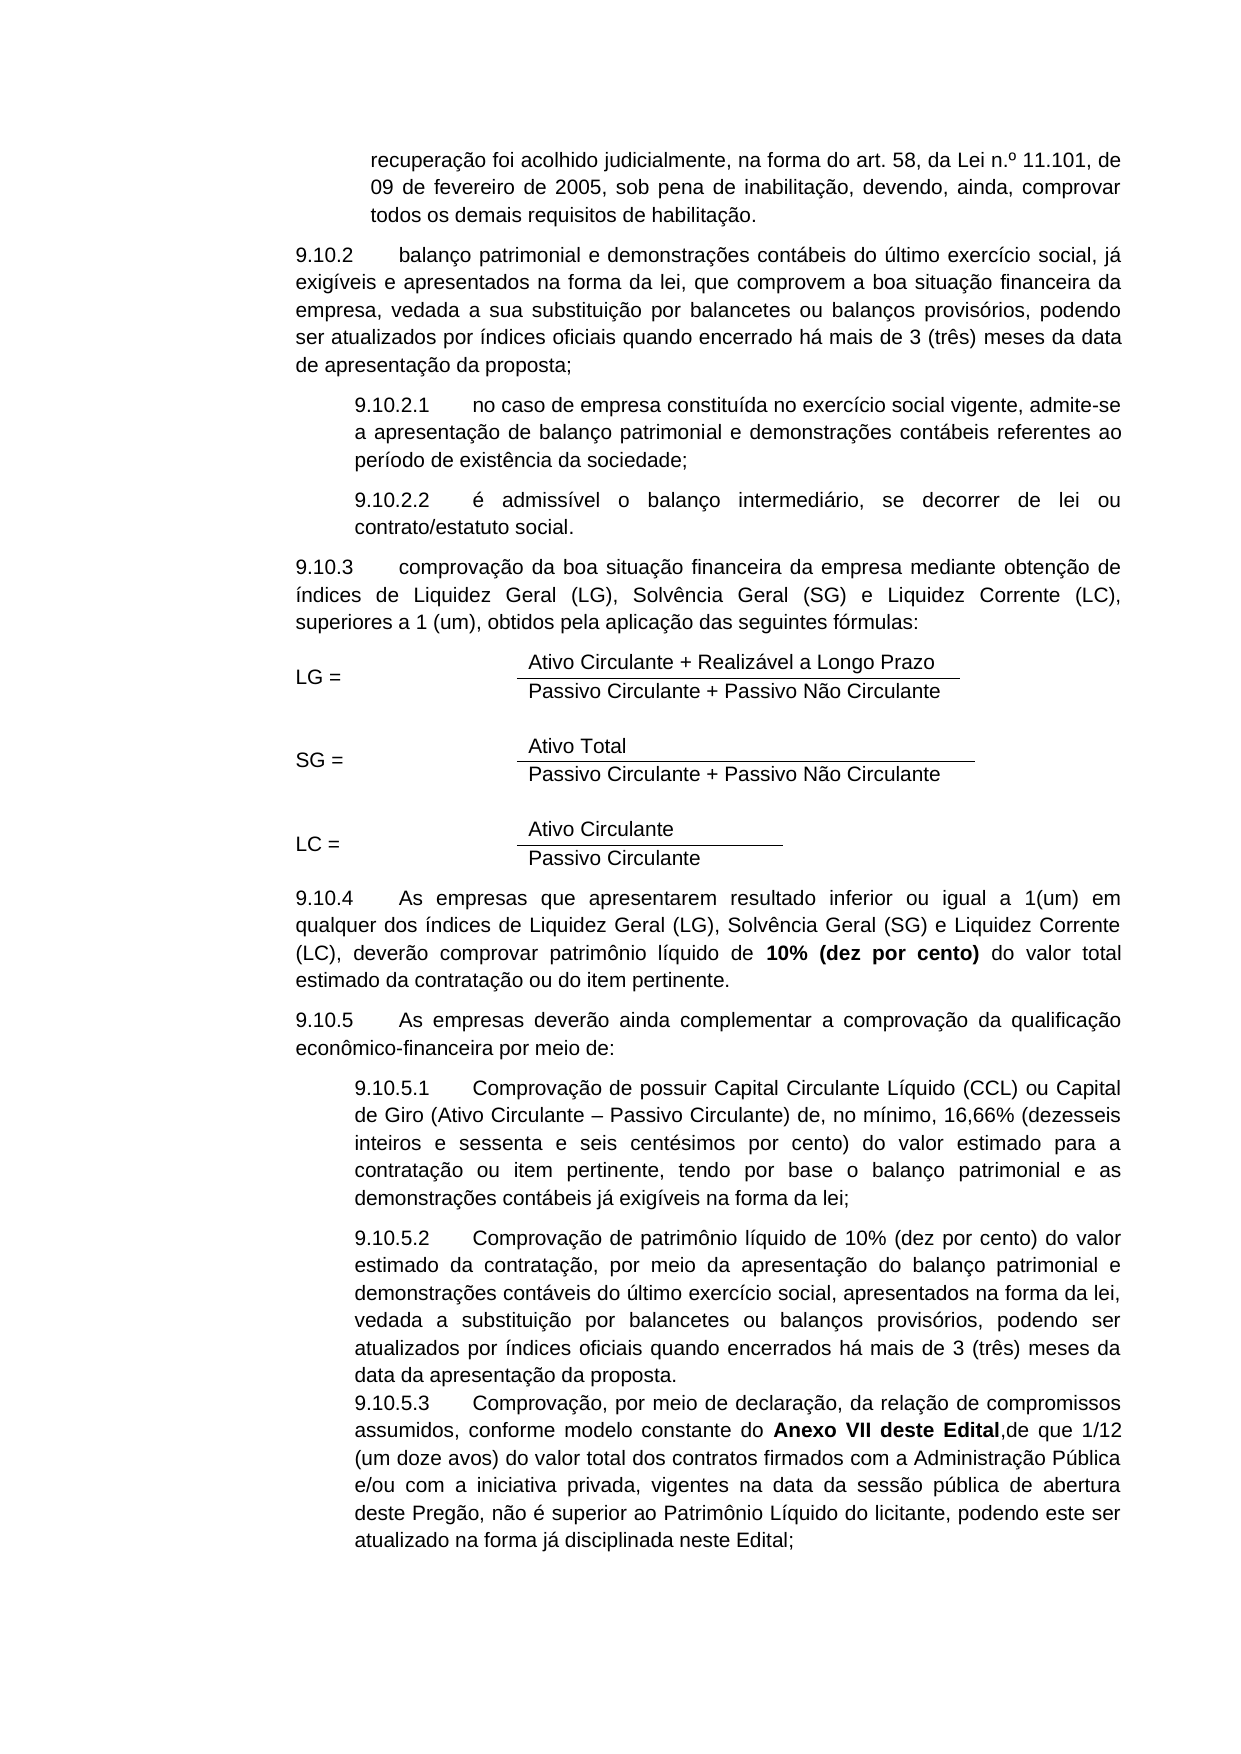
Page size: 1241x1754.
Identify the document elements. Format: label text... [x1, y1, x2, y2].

list comprovação da boa situação financeira da empresa mediante obtenção de índices de Liquidez Geral (LG), Solvência Geral (SG) e Liquidez Corrente (LC), superiores a 1 (um), obtidos pela aplicação das seguintes fórmulas: [295, 555, 1122, 634]
table_header Ativo Circulante [517, 817, 783, 845]
table_header Ativo Total [517, 734, 974, 761]
list é admissível o balanço intermediário, se decorrer de lei ou contrato/estatuto social. [354, 488, 1122, 539]
table_header LC = [284, 817, 517, 873]
list As empresas que apresentarem resultado inferior ou igual a 1(um) em qualquer dos índices de Liquidez Geral (LG), Solvência Geral (SG) e Liquidez Corrente (LC), deverão comprovar patrimônio líquido de 10% (dez por cento) do valor total estimado da contratação ou do item pertinente. [295, 886, 1122, 992]
table_cell Passivo Circulante + Passivo Não Circulante [517, 762, 974, 790]
list balanço patrimonial e demonstrações contábeis do último exercício social, já exigíveis e apresentados na forma da lei, que comprovem a boa situação financeira da empresa, vedada a sua substituição por balancetes ou balanços provisórios, podendo ser atualizados por índices oficiais quando encerrado há mais de 3 (três) meses da data de apresentação da proposta; [295, 243, 1122, 377]
table_cell Passivo Circulante [517, 846, 783, 873]
table_header LG = [284, 650, 517, 706]
list no caso de empresa constituída no exercício social vigente, admite-se a apresentação de balanço patrimonial e demonstrações contábeis referentes ao período de existência da sociedade; [354, 393, 1122, 472]
list Comprovação de patrimônio líquido de 10% (dez por cento) do valor estimado da contratação, por meio da apresentação do balanço patrimonial e demonstrações contáveis do último exercício social, apresentados na forma da lei, vedada a substituição por balancetes ou balanços provisórios, podendo ser atualizados por índices oficiais quando encerrados há mais de 3 (três) meses da data da apresentação da proposta. [354, 1226, 1122, 1387]
table_cell Passivo Circulante + Passivo Não Circulante [517, 679, 960, 706]
list As empresas deverão ainda complementar a comprovação da qualificação econômico-financeira por meio de: [295, 1008, 1122, 1060]
table_header SG = [284, 734, 517, 790]
list Comprovação de possuir Capital Circulante Líquido (CCL) ou Capital de Giro (Ativo Circulante – Passivo Circulante) de, no mínimo, 16,66% (dezesseis inteiros e sessenta e seis centésimos por cento) do valor estimado para a contratação ou item pertinente, tendo por base o balanço patrimonial e as demonstrações contábeis já exigíveis na forma da lei; [354, 1076, 1122, 1210]
list Comprovação, por meio de declaração, da relação de compromissos assumidos, conforme modelo constante do Anexo VII deste Edital,de que 1/12 (um doze avos) do valor total dos contratos firmados com a Administração Pública e/ou com a iniciativa privada, vigentes na data da sessão pública de abertura deste Pregão, não é superior ao Patrimônio Líquido do licitante, podendo este ser atualizado na forma já disciplinada neste Edital; [354, 1391, 1122, 1552]
table_header Ativo Circulante + Realizável a Longo Prazo [517, 650, 960, 678]
